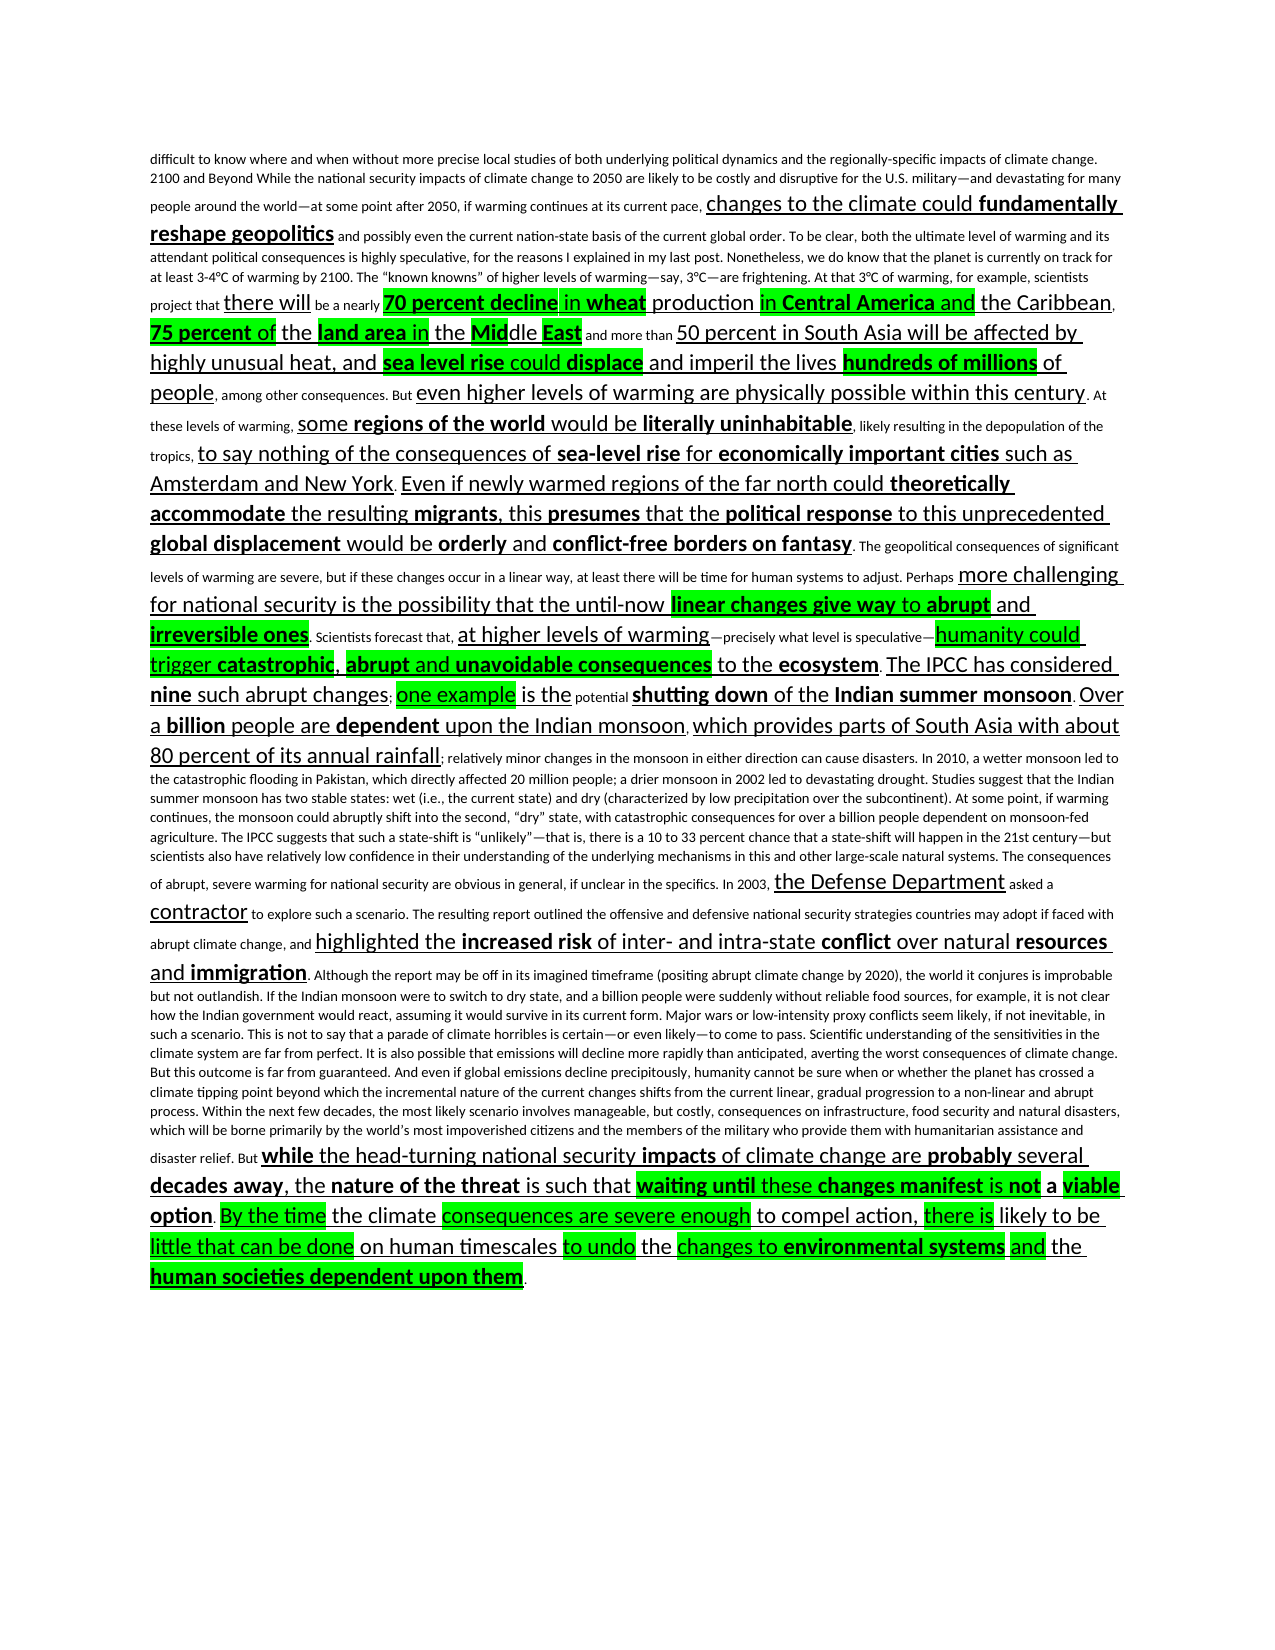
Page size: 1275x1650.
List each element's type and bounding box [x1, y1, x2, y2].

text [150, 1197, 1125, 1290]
text [150, 150, 1125, 1196]
